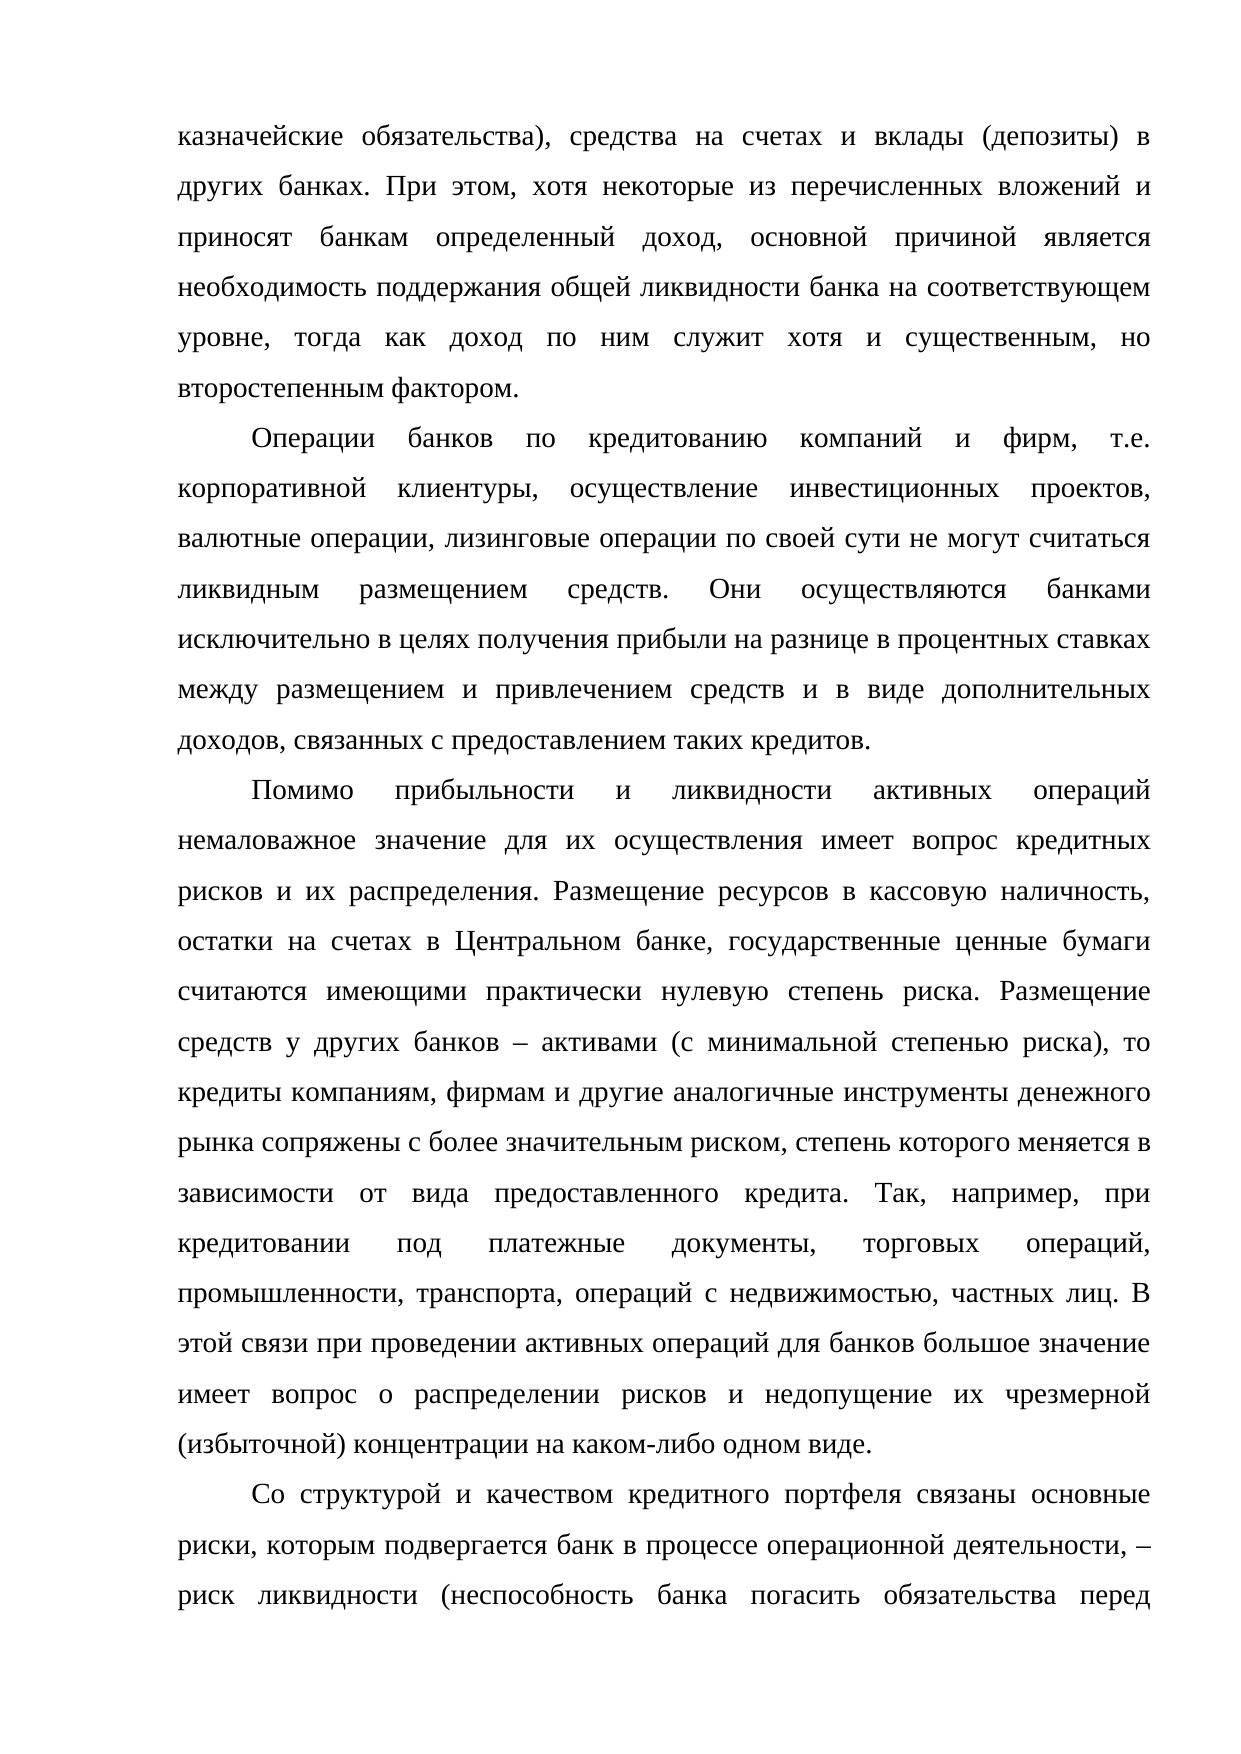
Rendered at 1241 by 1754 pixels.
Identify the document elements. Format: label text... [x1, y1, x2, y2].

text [177, 1477, 1152, 1611]
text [177, 118, 1152, 403]
text Операции банков по кредитованию компаний и фирм, т.е. корпоративной клиентуры, осуществление инвестиционных проектов, валютные операции, лизинговые операции по своей сути не могут считаться ликвидным размещением средств. Они осуществляются банками исключительно в целях получения прибыли на разнице в процентных ставках между размещением и привлечением средств и в виде дополнительных доходов, связанных с предоставлением таких кредитов. [177, 420, 1152, 755]
text Помимо прибыльности и ликвидности активных операций немаловажное значение для их осуществления имеет вопрос кредитных рисков и их распределения. Размещение ресурсов в кассовую наличность, остатки на счетах в Центральном банке, государственные ценные бумаги считаются имеющими практически нулевую степень риска. Размещение средств у других банков – активами (с минимальной степенью риска), то кредиты компаниям, фирмам и другие аналогичные инструменты денежного рынка сопряжены с более значительным риском, степень которого меняется в зависимости от вида предоставленного кредита. Так, например, при кредитовании под платежные документы, торговых операций, промышленности, транспорта, операций с недвижимостью, частных лиц. В этой связи при проведении активных операций для банков большое значение имеет вопрос о распределении рисков и недопущение их чрезмерной (избыточной) концентрации на каком-либо одном виде. [177, 772, 1152, 1460]
